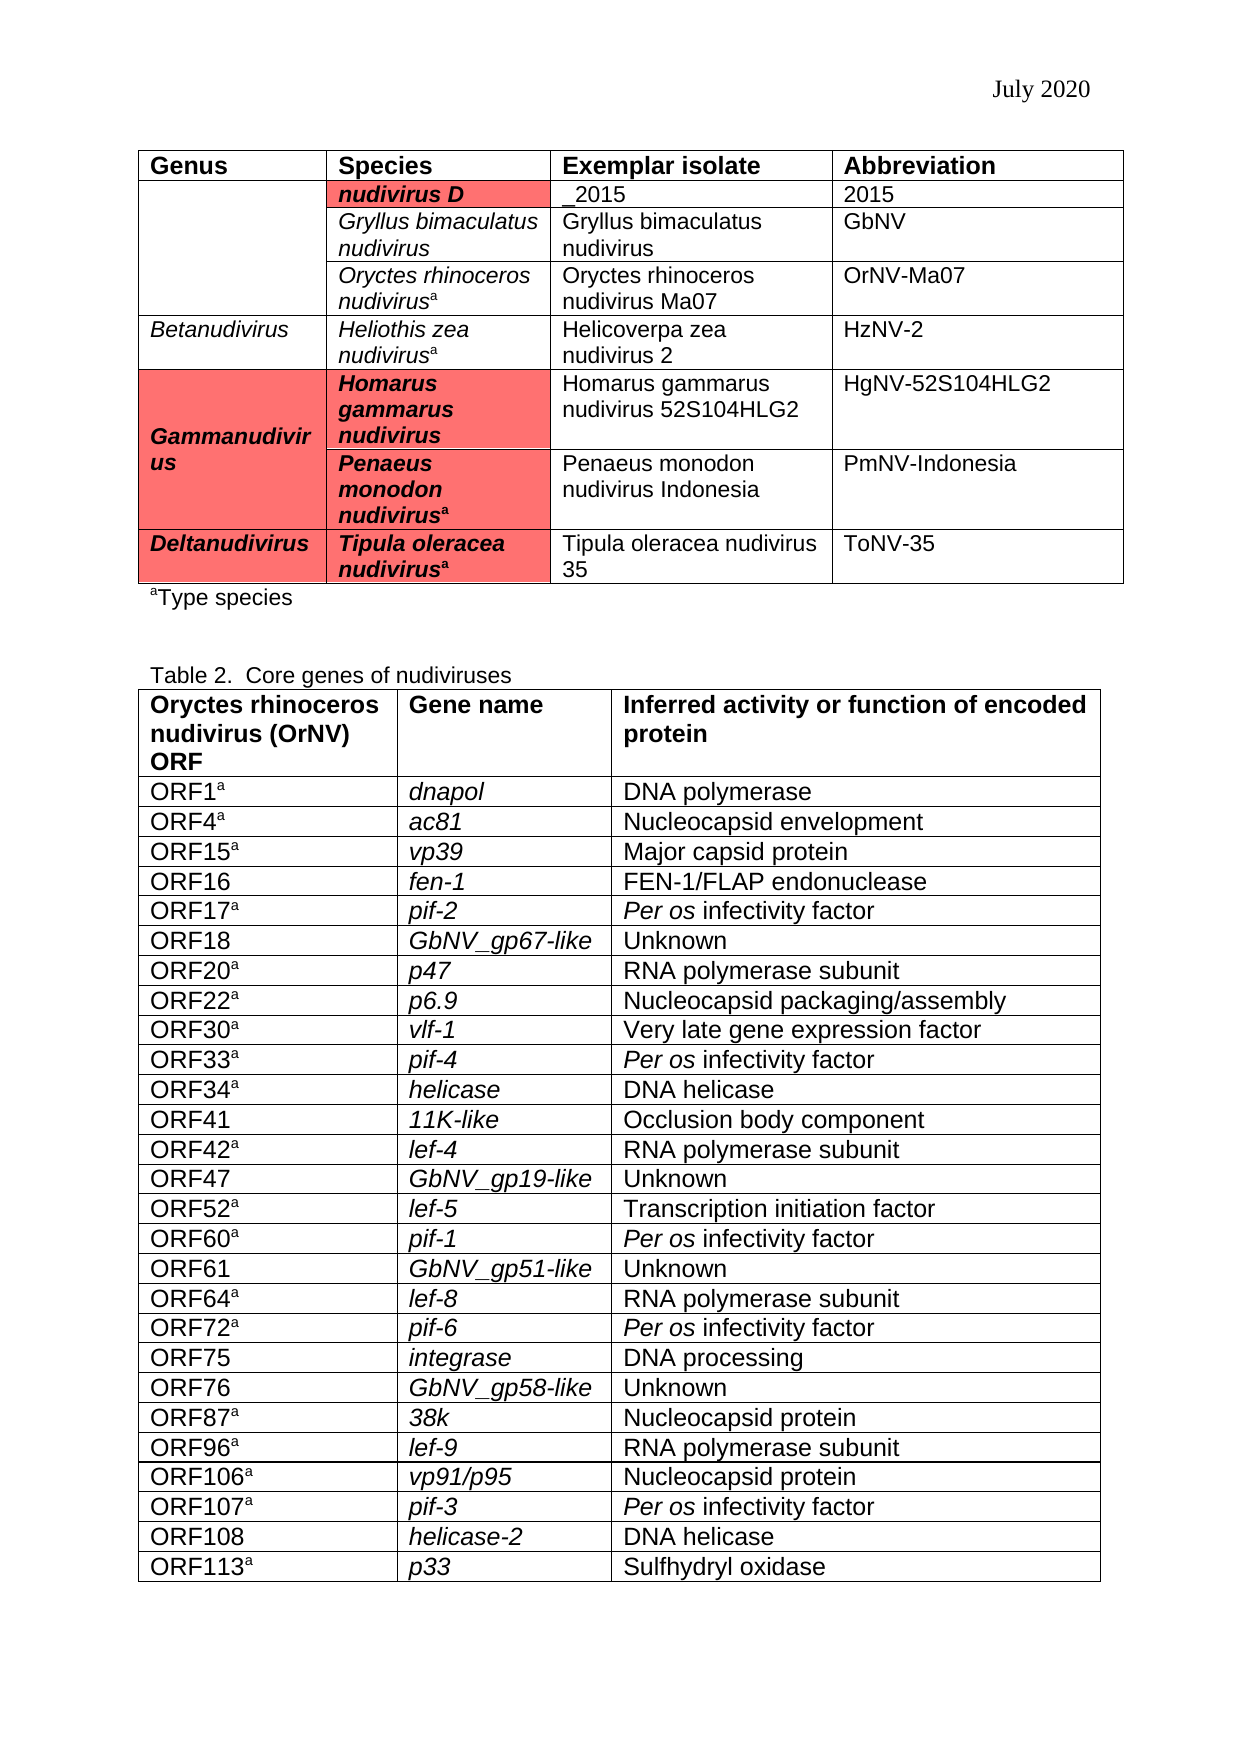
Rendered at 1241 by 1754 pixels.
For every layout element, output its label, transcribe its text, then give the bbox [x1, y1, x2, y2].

table_cell ORF107a [139, 1492, 397, 1521]
table_cell Nucleocapsid packaging/assembly [612, 986, 1100, 1014]
table_cell Unknown [612, 926, 1100, 955]
table_cell ORF41 [139, 1105, 397, 1134]
table_cell RNA polymerase subunit [612, 1135, 1100, 1163]
table_cell pif-3 [398, 1492, 611, 1521]
table_cell ORF33a [139, 1045, 397, 1074]
table_cell ORF52a [139, 1194, 397, 1223]
table_cell Per os infectivity factor [612, 896, 1100, 925]
table_cell integrase [398, 1343, 611, 1372]
table_cell lef-5 [398, 1194, 611, 1223]
table_cell Penaeus monodon nudivirus Indonesia [551, 450, 832, 529]
table_cell p6.9 [398, 986, 611, 1014]
table_cell ORF87a [139, 1403, 397, 1432]
table_cell ORF42a [139, 1135, 397, 1163]
table_cell ac81 [398, 807, 611, 836]
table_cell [551, 181, 832, 207]
table_cell Tipula oleracea nudivirus 35 [551, 530, 832, 582]
table_cell Nucleocapsid protein [612, 1463, 1100, 1491]
table_cell pif-1 [398, 1224, 611, 1253]
table_cell HgNV-52S104HLG2 [833, 370, 1123, 448]
table_cell ORF15a [139, 837, 397, 866]
table_cell vp39 [398, 837, 611, 866]
table_cell ORF61 [139, 1254, 397, 1283]
table_cell Penaeus monodon nudivirusa [327, 450, 550, 529]
table_header Oryctes rhinoceros nudivirus (OrNV) ORF [139, 690, 397, 776]
table_cell ORF17a [139, 896, 397, 925]
table_cell ORF96a [139, 1433, 397, 1461]
table_cell ORF18 [139, 926, 397, 955]
table_cell Per os infectivity factor [612, 1492, 1100, 1521]
table_cell Drosophila melanogaster nudivirus D [327, 181, 550, 207]
table_cell pif-6 [398, 1314, 611, 1342]
table_cell ORF108 [139, 1522, 397, 1551]
table_cell ORF16 [139, 867, 397, 895]
table_cell RNA polymerase subunit [612, 1433, 1100, 1461]
table_header Species [327, 151, 550, 180]
table_cell Unknown [612, 1373, 1100, 1402]
table_cell vlf-1 [398, 1016, 611, 1044]
table_cell ORF113a [139, 1552, 397, 1581]
table_cell p33 [398, 1552, 611, 1581]
table_cell Oryctes rhinoceros nudivirusa [327, 262, 550, 315]
table_header Exemplar isolate [551, 151, 832, 180]
table_cell lef-4 [398, 1135, 611, 1163]
table_cell GbNV_gp51-like [398, 1254, 611, 1283]
table_cell RNA polymerase subunit [612, 1284, 1100, 1312]
table_cell ORF72a [139, 1314, 397, 1342]
table_cell Transcription initiation factor [612, 1194, 1100, 1223]
table_cell DNA processing [612, 1343, 1100, 1372]
table_cell Deltanudivirus [139, 530, 326, 582]
table_cell ORF4a [139, 807, 397, 836]
table_header Abbreviation [833, 151, 1123, 180]
table_cell fen-1 [398, 867, 611, 895]
table_cell ORF64a [139, 1284, 397, 1312]
table_cell OrNV-Ma07 [833, 262, 1123, 315]
table_cell ORF22a [139, 986, 397, 1014]
table_cell Unknown [612, 1254, 1100, 1283]
table_cell Nucleocapsid envelopment [612, 807, 1100, 836]
table_cell 38k [398, 1403, 611, 1432]
table_cell ORF34a [139, 1075, 397, 1104]
table_cell Homarus gammarus nudivirus [327, 370, 550, 448]
table_header Genus [139, 151, 326, 180]
table_cell Heliothis zea nudivirusa [327, 316, 550, 368]
table_cell ORF47 [139, 1165, 397, 1193]
table_cell p47 [398, 956, 611, 985]
table_cell pif-2 [398, 896, 611, 925]
table_cell Nucleocapsid protein [612, 1403, 1100, 1432]
table_cell Sulfhydryl oxidase [612, 1552, 1100, 1581]
table_cell GbNV_gp58-like [398, 1373, 611, 1402]
table_cell ORF60a [139, 1224, 397, 1253]
table_cell GbNV [833, 208, 1123, 261]
table_cell PmNV-Indonesia [833, 450, 1123, 529]
table_cell ORF1a [139, 777, 397, 806]
table_cell Gryllus bimaculatus nudivirus [327, 208, 550, 261]
table_cell lef-8 [398, 1284, 611, 1312]
table_cell Per os infectivity factor [612, 1224, 1100, 1253]
table_cell MV- DrosEU50_Mauternbach_2015 [833, 181, 1123, 207]
table_cell ORF30a [139, 1016, 397, 1044]
table_cell HzNV-2 [833, 316, 1123, 368]
table_cell Gryllus bimaculatus nudivirus [551, 208, 832, 261]
table_cell ORF76 [139, 1373, 397, 1402]
table_cell vp91/p95 [398, 1463, 611, 1491]
table_cell ToNV-35 [833, 530, 1123, 582]
table_cell Unknown [612, 1165, 1100, 1193]
table_cell helicase-2 [398, 1522, 611, 1551]
table_cell DNA helicase [612, 1075, 1100, 1104]
table_header Gene name [398, 690, 611, 776]
table_cell helicase [398, 1075, 611, 1104]
table_cell Betanudivirus [139, 316, 326, 368]
table_cell ORF75 [139, 1343, 397, 1372]
table_cell Per os infectivity factor [612, 1314, 1100, 1342]
table_cell Occlusion body component [612, 1105, 1100, 1134]
text Table 2. Core genes of nudiviruses [150, 662, 1090, 689]
table_cell Helicoverpa zea nudivirus 2 [551, 316, 832, 368]
table_cell GbNV_gp19-like [398, 1165, 611, 1193]
table_cell Homarus gammarus nudivirus 52S104HLG2 [551, 370, 832, 448]
table_cell ORF106a [139, 1463, 397, 1491]
table_cell Gammanudivirus [139, 370, 326, 529]
table_cell FEN-1/FLAP endonuclease [612, 867, 1100, 895]
table_header Inferred activity or function of encoded protein [612, 690, 1100, 776]
table_cell dnapol [398, 777, 611, 806]
table_cell Per os infectivity factor [612, 1045, 1100, 1074]
table_cell Very late gene expression factor [612, 1016, 1100, 1044]
table_cell Tipula oleracea nudivirusa [327, 530, 550, 582]
table_cell pif-4 [398, 1045, 611, 1074]
table_cell Oryctes rhinoceros nudivirus Ma07 [551, 262, 832, 315]
table_cell GbNV_gp67-like [398, 926, 611, 955]
table_cell lef-9 [398, 1433, 611, 1461]
text aType species [150, 584, 1090, 610]
table_cell RNA polymerase subunit [612, 956, 1100, 985]
table_cell ORF20a [139, 956, 397, 985]
table_cell 11K-like [398, 1105, 611, 1134]
table_cell DNA polymerase [612, 777, 1100, 806]
table_cell DNA helicase [612, 1522, 1100, 1551]
table_cell Major capsid protein [612, 837, 1100, 866]
